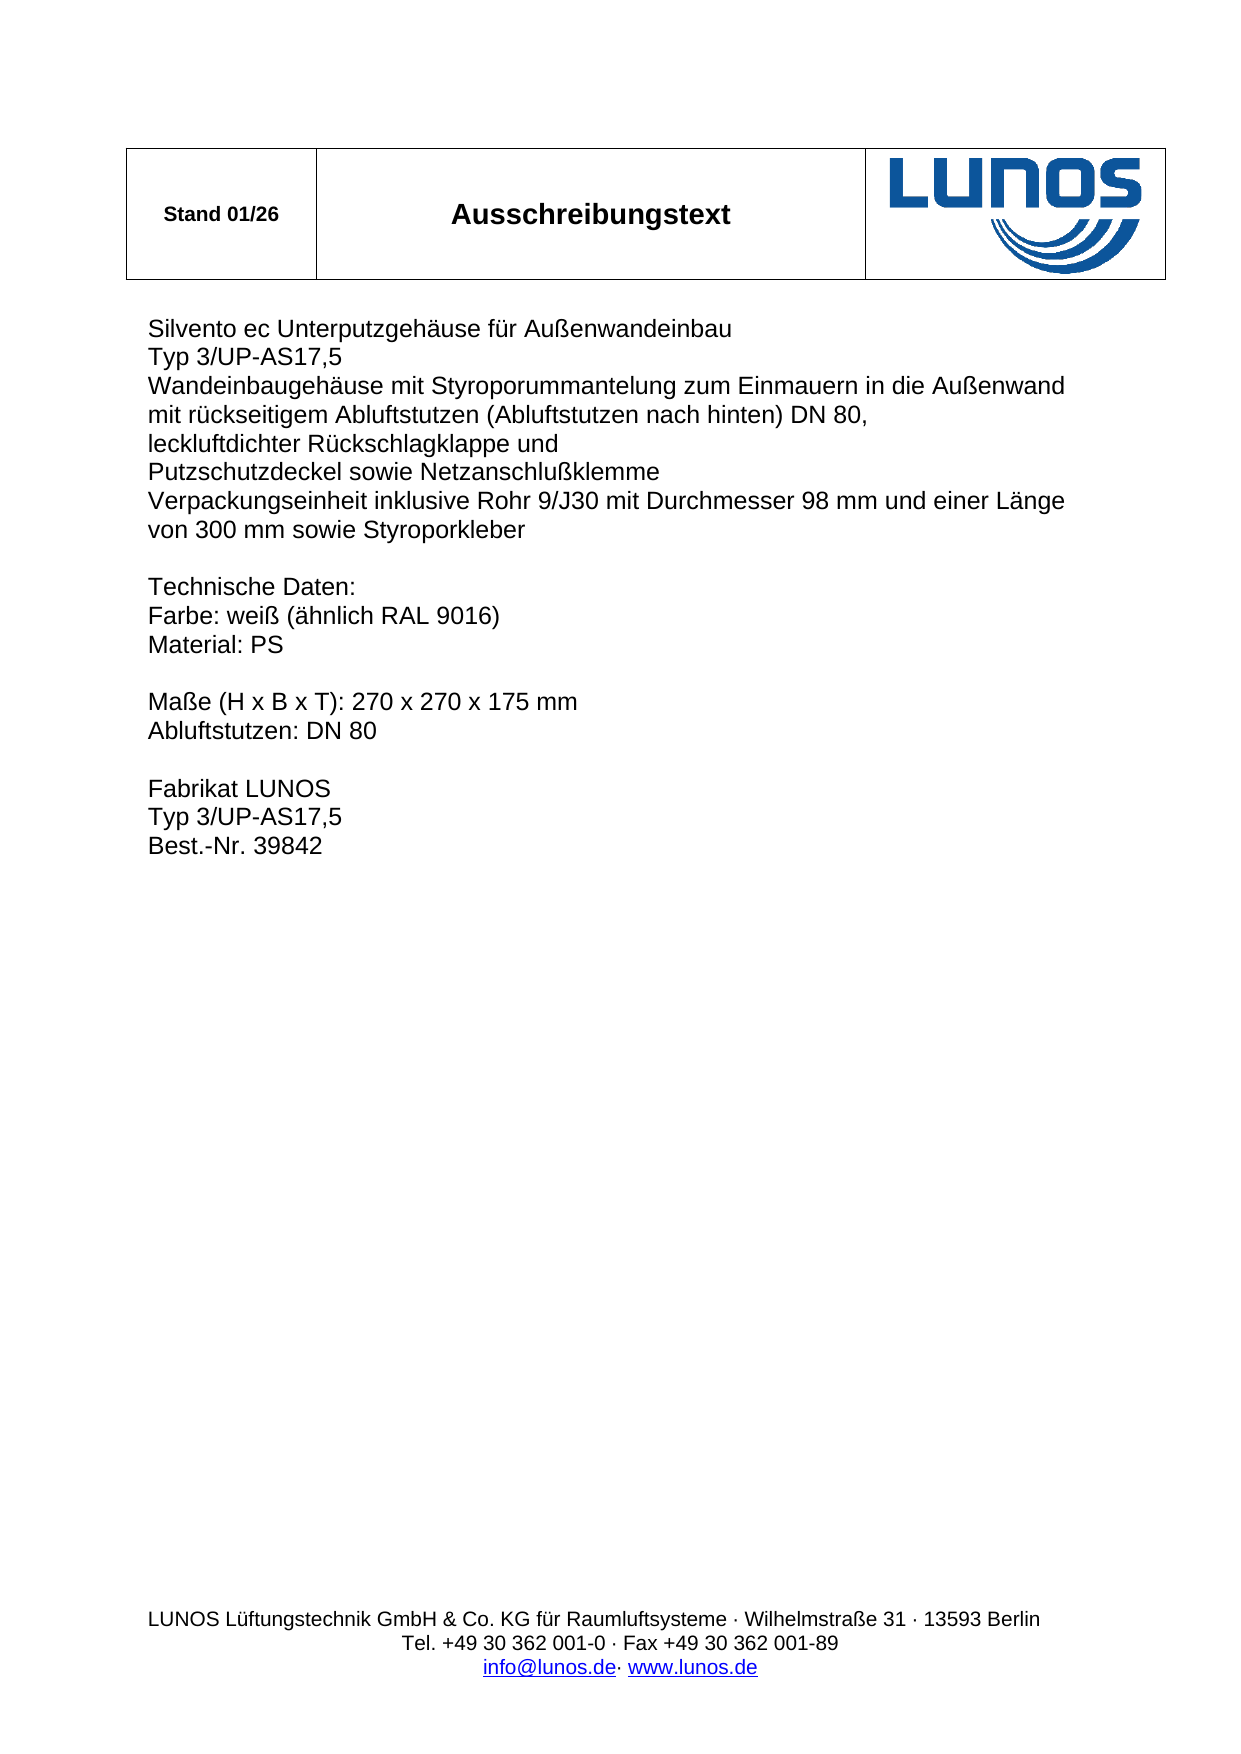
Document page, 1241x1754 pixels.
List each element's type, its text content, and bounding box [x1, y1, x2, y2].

picture [889, 158, 1142, 279]
text Silvento ec Unterputzgehäuse für Außenwandeinbau Typ 3/UP-AS17,5 Wandeinbaugehäuse mit Styroporummantelung zum Einmauern in die Außenwand mit rückseitigem Abluftstutzen (Abluftstutzen nach hinten) DN 80, leckluftdichter Rückschlagklappe und Putzschutzdeckel sowie Netzanschlußklemme Verpackungseinheit inklusive Rohr 9/J30 mit Durchmesser 98 mm und einer Länge von 300 mm sowie Styroporkleber Technische Daten: Farbe: weiß (ähnlich RAL 9016) Material: PS Maße (H x B x T): 270 x 270 x 175 mm Abluftstutzen: DN 80 [148, 313, 1092, 745]
table_header [866, 149, 1165, 278]
table_header Ausschreibungstext [317, 149, 865, 278]
table_header Stand 01/26 [127, 149, 316, 278]
text Fabrikat LUNOS Typ 3/UP-AS17,5 Best.-Nr. 39842 [148, 745, 1092, 860]
